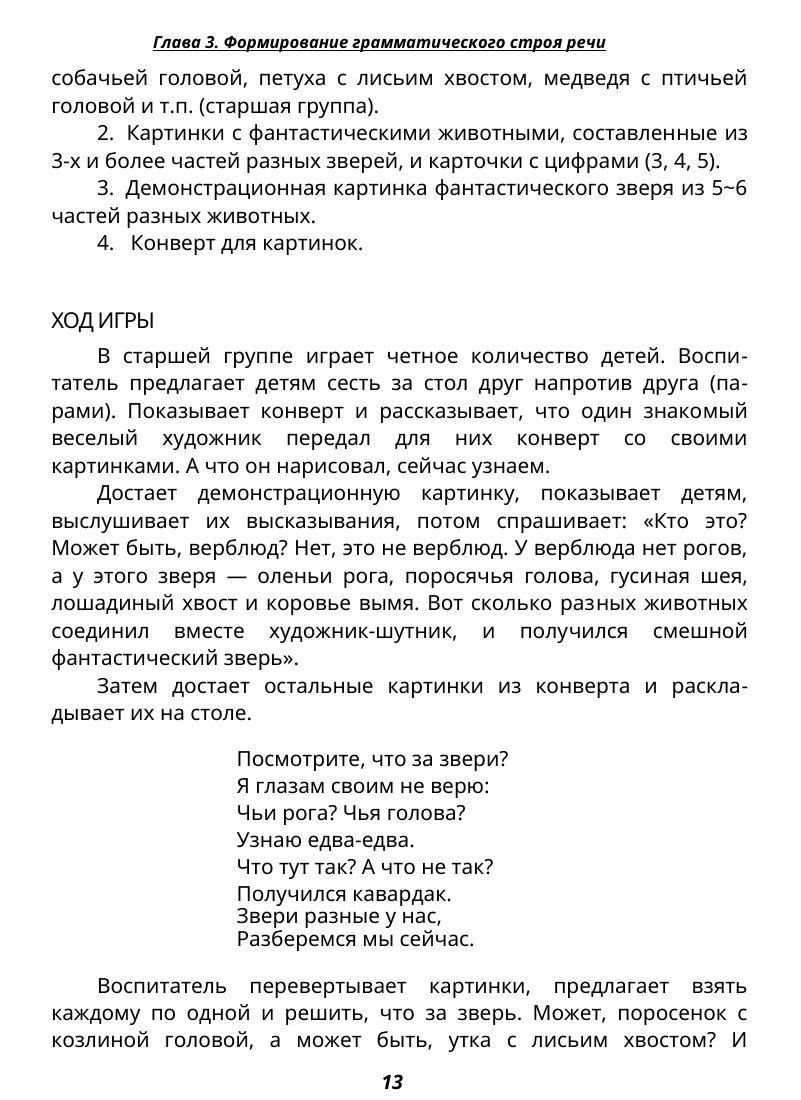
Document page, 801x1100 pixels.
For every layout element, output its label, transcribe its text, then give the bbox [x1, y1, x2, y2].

list Демонстрационная картинка фантастического зверя из 5~6 частей разных животных. [51, 174, 748, 229]
list Картинки с фантастическими животными, составленные из 3-х и более частей разных зверей, и карточки с цифрами (3, 4, 5). [51, 119, 748, 174]
text Достает демонстрационную картинку, показывает детям, выслушивает их высказывания, потом спрашивает: «Кто это? Может быть, верблюд? Нет, это не верблюд. У верблюда нет рогов, а у этого зверя — оленьи рога, поросячья голова, гусиная шея, лошадиный хвост и коровье вымя. Вот сколько разных животных соединил вместе художник-шутник, и получился смешной фантастический зверь». [51, 478, 748, 671]
text В старшей группе играет четное количество детей. Воспитатель предлагает детям сесть за стол друг напротив друга (парами). Показывает конверт и рассказывает, что один знакомый веселый художник передал для них конверт со своими картинками. А что он нарисовал, сейчас узнаем. [51, 341, 748, 478]
text Получился кавардак. [236, 880, 748, 907]
text Разберемся мы сейчас. [236, 930, 748, 951]
text Затем достает остальные картинки из конверта и раскладывает их на столе. [51, 671, 748, 726]
text Чьи рога? Чья голова? [236, 799, 748, 826]
text Посмотрите, что за звери? [236, 745, 748, 772]
text ХОД ИГРЫ [51, 311, 748, 333]
text Звери разные у нас, [236, 907, 748, 928]
text Я глазам своим не верю: [236, 772, 748, 799]
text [51, 972, 748, 1053]
text Что тут так? А что не так? [236, 853, 748, 880]
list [51, 64, 748, 119]
text Узнаю едва-едва. [236, 826, 748, 853]
list Конверт для картинок. [51, 229, 748, 256]
